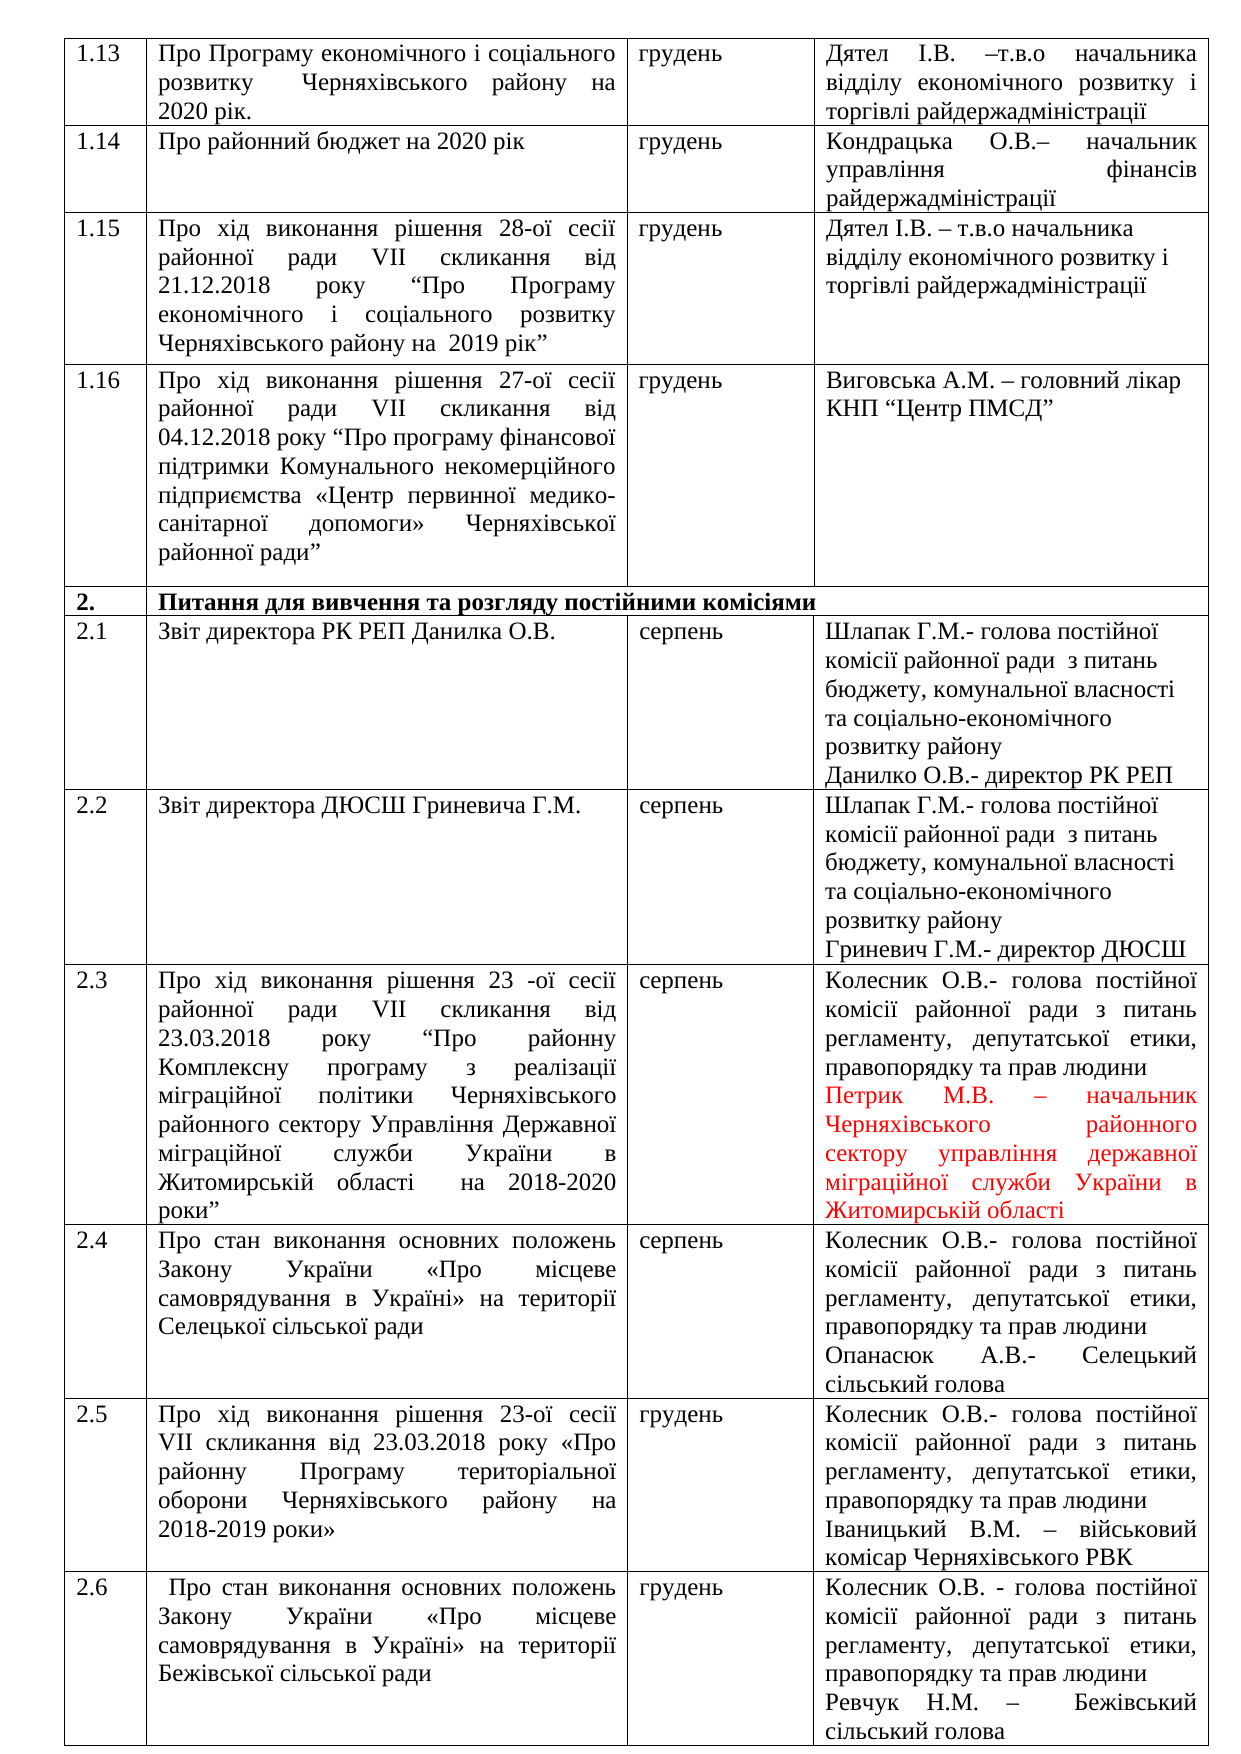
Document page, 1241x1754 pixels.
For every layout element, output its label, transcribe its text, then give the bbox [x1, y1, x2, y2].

table_cell серпень [628, 616, 813, 789]
table_cell грудень [628, 39, 814, 125]
table_cell 2.5 [65, 1399, 146, 1571]
table_cell Про Програму економічного і соціального розвитку Черняхівського району на 2020 рік. [147, 39, 627, 125]
table_cell грудень [628, 1572, 813, 1745]
table_cell 2.1 [65, 616, 146, 789]
table_cell Про хід виконання рішення 23 -ої сесії районної ради VІІ скликання від 23.03.2018 року “Про районну Комплексну програму з реалізації міграційної політики Черняхівського районного сектору Управління Державної міграційної служби України в Житомирській області на 2018-2020 роки” [147, 965, 627, 1224]
table_cell 2. [65, 587, 146, 615]
table_cell 1.15 [65, 213, 146, 364]
table_cell Про районний бюджет на 2020 рік [147, 126, 627, 212]
table_cell 2.2 [65, 790, 146, 964]
table_cell серпень [628, 790, 813, 964]
table_cell Про хід виконання рішення 23-ої сесії VІІ скликання від 23.03.2018 року «Про районну Програму територіальної оборони Черняхівського району на 2018-2019 роки» [147, 1399, 627, 1571]
table_cell Звіт директора РК РЕП Данилка О.В. [147, 616, 627, 789]
table_cell серпень [628, 1225, 813, 1398]
table_cell грудень [628, 1399, 813, 1571]
table_cell грудень [628, 126, 814, 212]
table_cell Про хід виконання рішення 28-ої сесії районної ради VІІ скликання від 21.12.2018 року “Про Програму економічного і соціального розвитку Черняхівського району на 2019 рік” [147, 213, 627, 364]
table_cell 2.3 [65, 965, 146, 1224]
table_cell Колесник О.В. - голова постійної комісії районної ради з питань регламенту, депутатської етики, правопорядку та прав людини Ревчук Н.М. – Бежівський сільський голова [814, 1572, 1208, 1745]
table_cell Колесник О.В.- голова постійної комісії районної ради з питань регламенту, депутатської етики, правопорядку та прав людини Опанасюк А.В.- Селецький сільський голова [814, 1225, 1208, 1398]
table_cell Дятел І.В. – т.в.о начальника відділу економічного розвитку і торгівлі райдержадміністрації [815, 213, 1208, 364]
table_cell Колесник О.В.- голова постійної комісії районної ради з питань регламенту, депутатської етики, правопорядку та прав людини Іваницький В.М. – військовий комісар Черняхівського РВК [814, 1399, 1208, 1571]
table_cell Колесник О.В.- голова постійної комісії районної ради з питань регламенту, депутатської етики, правопорядку та прав людини Петрик М.В. – начальник Черняхівського районного сектору управління державної міграційної служби України в Житомирській області [814, 965, 1208, 1224]
table_cell Про стан виконання основних положень Закону України «Про місцеве самоврядування в Україні» на території Селецької сільської ради [147, 1225, 627, 1398]
table_cell Питання для вивчення та розгляду постійними комісіями [147, 587, 1208, 615]
table_cell Шлапак Г.М.- голова постійної комісії районної ради з питань бюджету, комунальної власності та соціально-економічного розвитку району Гриневич Г.М.- директор ДЮСШ [814, 790, 1208, 964]
table_cell грудень [628, 365, 814, 586]
table_cell Кондрацька О.В.– начальник управління фінансів райдержадміністрації [815, 126, 1208, 212]
table_cell 2.4 [65, 1225, 146, 1398]
table_cell 2.6 [65, 1572, 146, 1745]
table_cell Про стан виконання основних положень Закону України «Про місцеве самоврядування в Україні» на території Бежівської сільської ради [147, 1572, 627, 1745]
table_cell 1.16 [65, 365, 146, 586]
table_cell 1.13 [65, 39, 146, 125]
table_cell 1.14 [65, 126, 146, 212]
table_cell Дятел І.В. –т.в.о начальника відділу економічного розвитку і торгівлі райдержадміністрації [815, 39, 1208, 125]
table_cell серпень [628, 965, 813, 1224]
table_cell грудень [628, 213, 814, 364]
table_cell Про хід виконання рішення 27-ої сесії районної ради VІІ скликання від 04.12.2018 року “Про програму фінансової підтримки Комунального некомерційного підприємства «Центр первинної медико-санітарної допомоги» Черняхівської районної ради” [147, 365, 627, 586]
table_cell Шлапак Г.М.- голова постійної комісії районної ради з питань бюджету, комунальної власності та соціально-економічного розвитку району Данилко О.В.- директор РК РЕП [814, 616, 1208, 789]
table_cell Виговська А.М. – головний лікар КНП “Центр ПМСД” [815, 365, 1208, 586]
table_cell Звіт директора ДЮСШ Гриневича Г.М. [147, 790, 627, 964]
